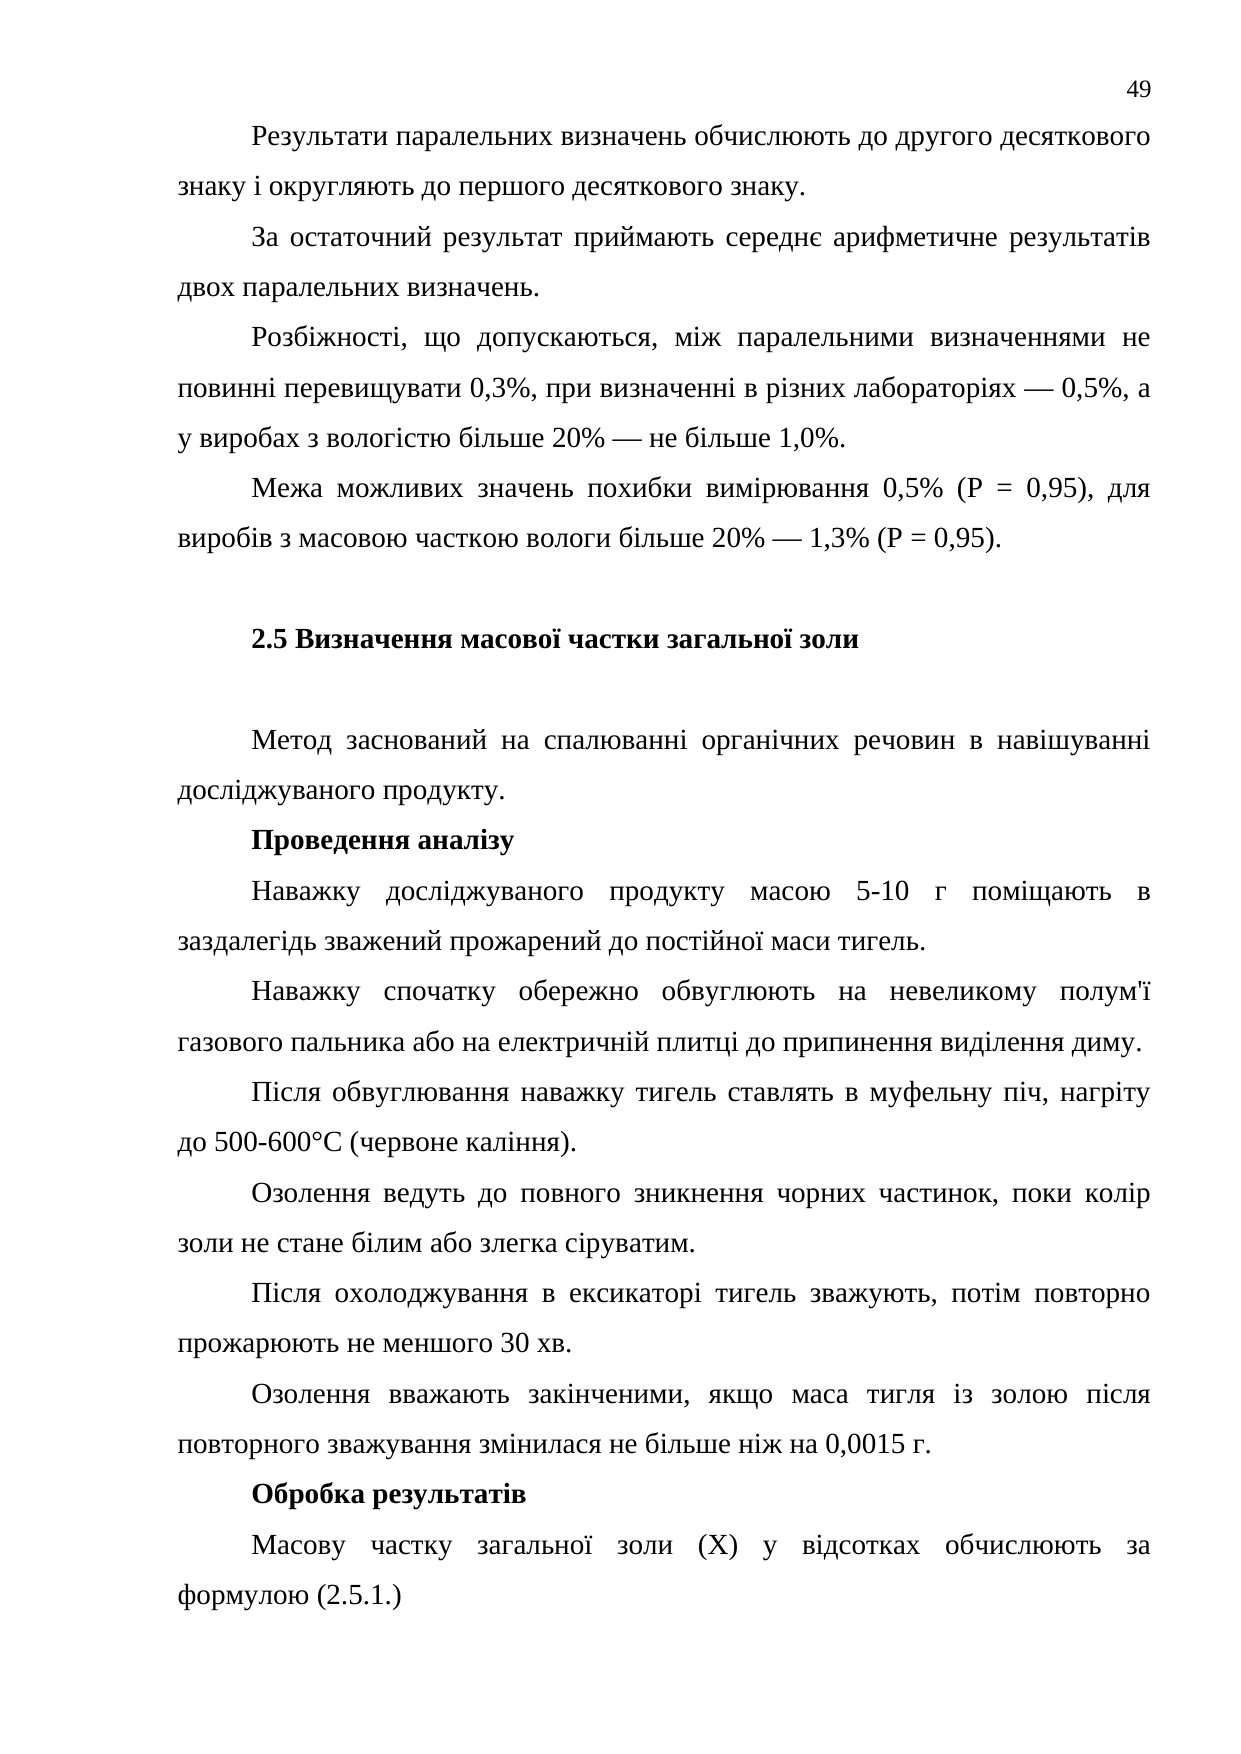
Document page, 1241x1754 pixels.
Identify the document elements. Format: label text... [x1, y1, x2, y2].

subtitle Обробка результатів [177, 1477, 1152, 1510]
subtitle Проведення аналізу [177, 822, 1152, 856]
text Метод заснований на спалюванні органічних речовин в навішуванні досліджуваного продукту. [177, 722, 1152, 806]
text Розбіжності, що допускаються, між паралельними визначеннями не повинні перевищувати 0,3%, при визначенні в різних лабораторіях — 0,5%, а у виробах з вологістю більше 20% — не більше 1,0%. [177, 319, 1152, 453]
text Озолення вважають закінченими, якщо маса тигля із золою після повторного зважування змінилася не більше ніж на 0,0015 г. [177, 1376, 1152, 1460]
text Після обвуглювання наважку тигель ставлять в муфельну піч, нагріту до 500-600°С (червоне каління). [177, 1074, 1152, 1158]
text Масову частку загальної золи (X) у відсотках обчислюють за формулою (2.5.1.) [177, 1527, 1152, 1611]
subtitle 2.5 Визначення масової частки загальної золи [177, 621, 1152, 655]
text Озолення ведуть до повного зникнення чорних частинок, поки колір золи не стане білим або злегка сіруватим. [177, 1175, 1152, 1258]
text Результати паралельних визначень обчислюють до другого десяткового знаку і округляють до першого десяткового знаку. [177, 118, 1152, 202]
text Наважку спочатку обережно обвуглюють на невеликому полум'ї газового пальника або на електричній плитці до припинення виділення диму. [177, 973, 1152, 1057]
text Межа можливих значень похибки вимірювання 0,5% (Р = 0,95), для виробів з масовою часткою вологи більше 20% — 1,3% (Р = 0,95). [177, 470, 1152, 554]
text Наважку досліджуваного продукту масою 5-10 г поміщають в заздалегідь зважений прожарений до постійної маси тигель. [177, 873, 1152, 957]
text Після охолоджування в ексикаторі тигель зважують, потім повторно прожарюють не меншого 30 хв. [177, 1275, 1152, 1359]
text За остаточний результат приймають середнє арифметичне результатів двох паралельних визначень. [177, 219, 1152, 303]
